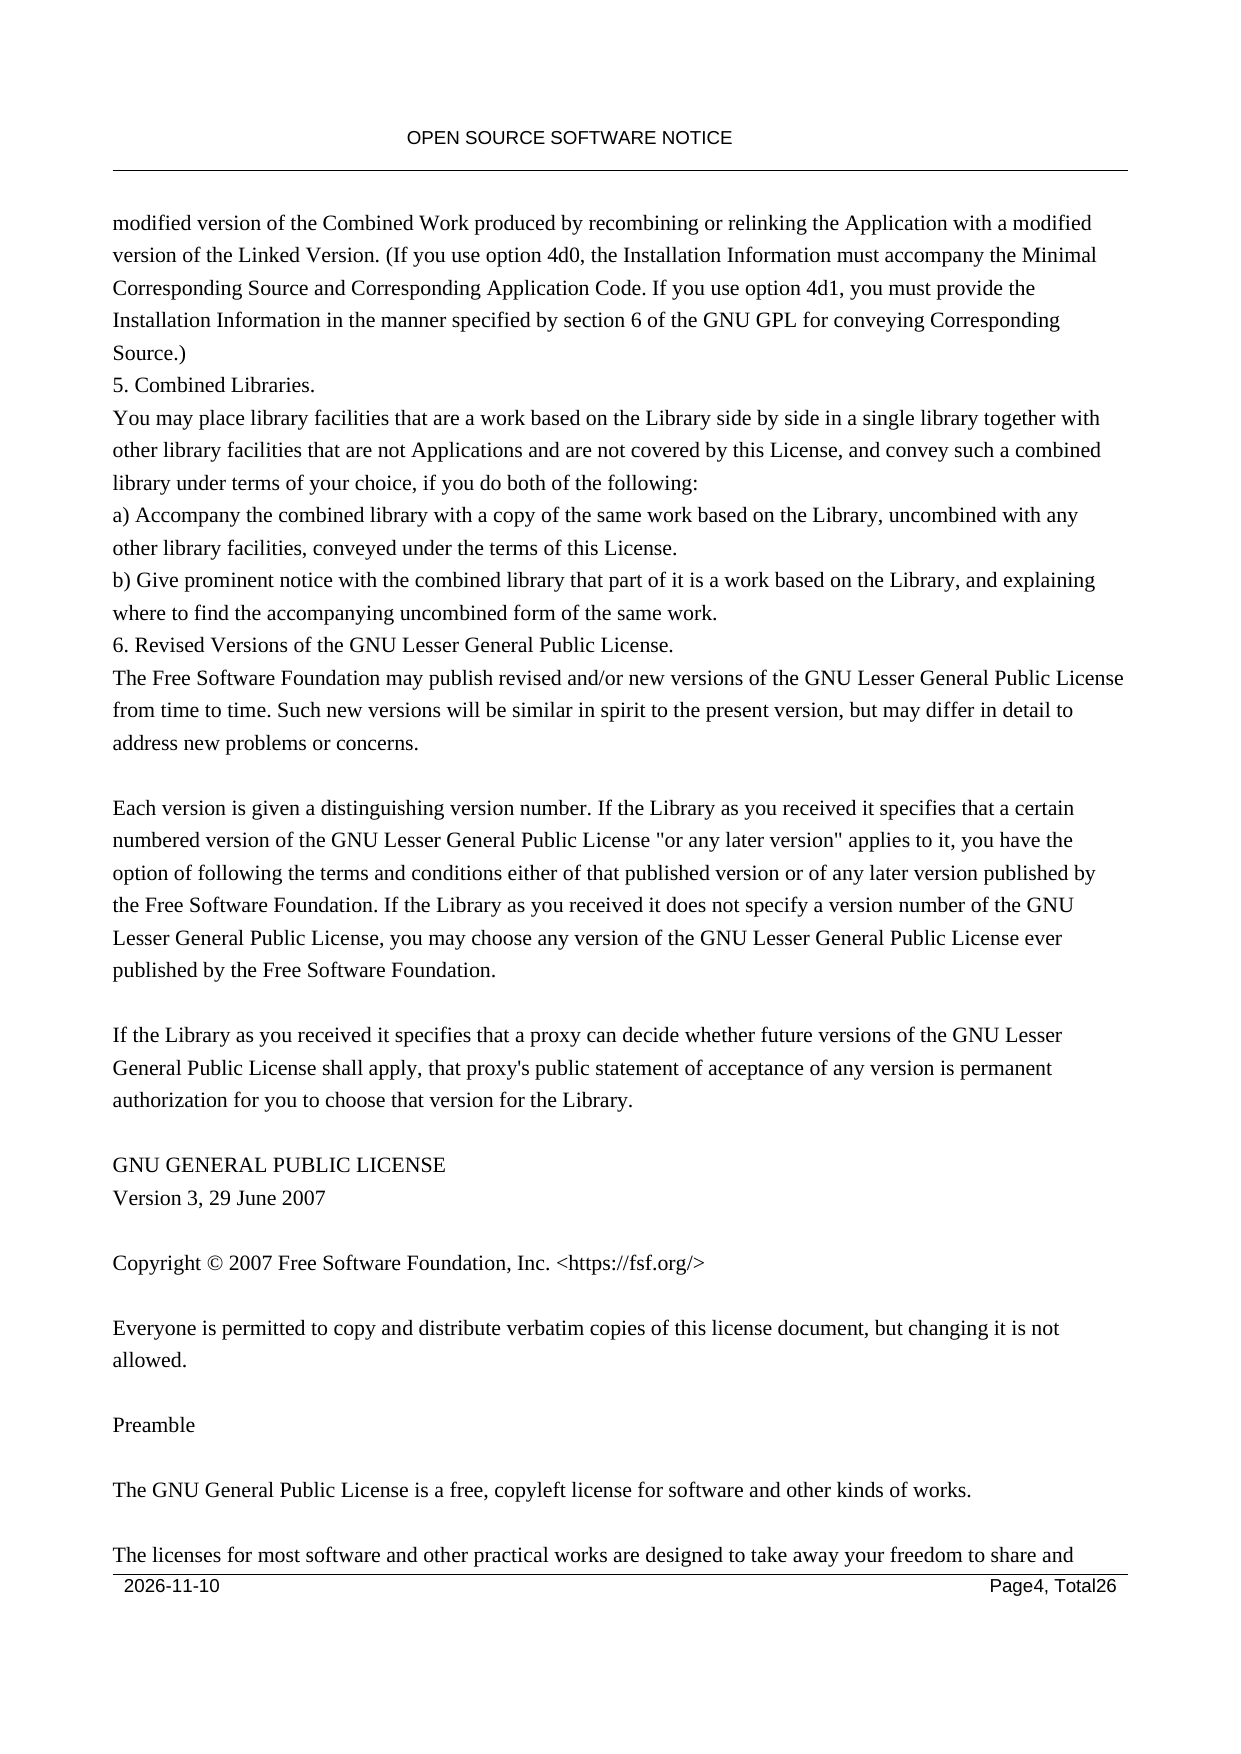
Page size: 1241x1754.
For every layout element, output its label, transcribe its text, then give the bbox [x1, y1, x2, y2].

text 6. Revised Versions of the GNU Lesser General Public License. [112, 629, 1128, 661]
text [112, 206, 1128, 369]
text 5. Combined Libraries. [112, 369, 1128, 401]
text Everyone is permitted to copy and distribute verbatim copies of this license document, but changing it is not allowed. [112, 1311, 1128, 1376]
text The GNU General Public License is a free, copyleft license for software and other kinds of works. [112, 1474, 1128, 1506]
text Each version is given a distinguishing version number. If the Library as you received it specifies that a certain numbered version of the GNU Lesser General Public License "or any later version" applies to it, you have the option of following the terms and conditions either of that published version or of any later version published by the Free Software Foundation. If the Library as you received it does not specify a version number of the GNU Lesser General Public License, you may choose any version of the GNU Lesser General Public License ever published by the Free Software Foundation. [112, 791, 1128, 986]
text GNU GENERAL PUBLIC LICENSE [112, 1149, 1128, 1181]
text Preamble [112, 1409, 1128, 1441]
text Version 3, 29 June 2007 [112, 1181, 1128, 1214]
text a) Accompany the combined library with a copy of the same work based on the Library, uncombined with any other library facilities, conveyed under the terms of this License. [112, 499, 1128, 564]
text You may place library facilities that are a work based on the Library side by side in a single library together with other library facilities that are not Applications and are not covered by this License, and convey such a combined library under terms of your choice, if you do both of the following: [112, 401, 1128, 499]
text If the Library as you received it specifies that a proxy can decide whether future versions of the GNU Lesser General Public License shall apply, that proxy's public statement of acceptance of any version is permanent authorization for you to choose that version for the Library. [112, 1019, 1128, 1116]
text Copyright © 2007 Free Software Foundation, Inc. <https://fsf.org/> [112, 1246, 1128, 1279]
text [112, 1539, 1128, 1571]
text The Free Software Foundation may publish revised and/or new versions of the GNU Lesser General Public License from time to time. Such new versions will be similar in spirit to the present version, but may differ in detail to address new problems or concerns. [112, 661, 1128, 759]
text b) Give prominent notice with the combined library that part of it is a work based on the Library, and explaining where to find the accompanying uncombined form of the same work. [112, 564, 1128, 629]
